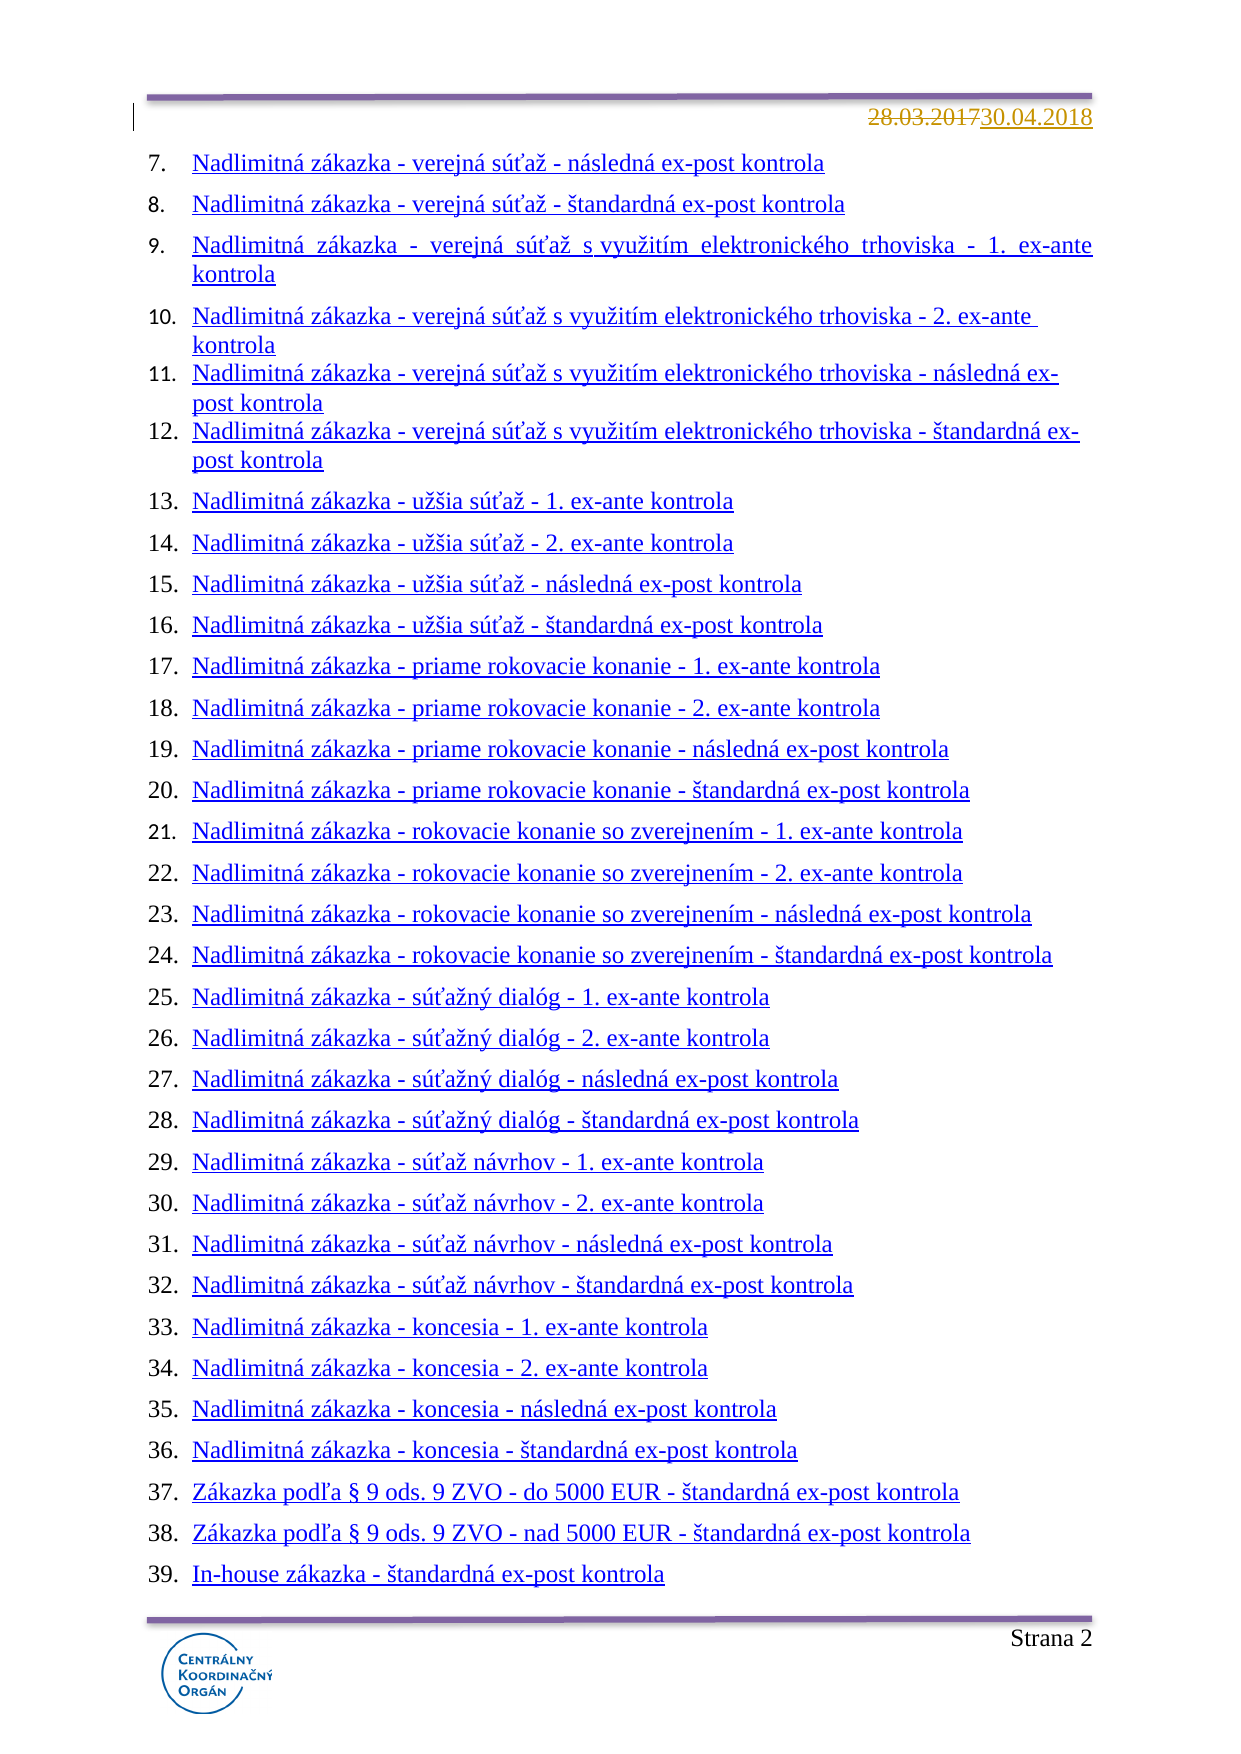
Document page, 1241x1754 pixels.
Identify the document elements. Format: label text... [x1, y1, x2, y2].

list Nadlimitná zákazka - verejná súťaž - následná ex-post kontrola [148, 148, 1093, 176]
list Nadlimitná zákazka - súťažný dialóg - následná ex-post kontrola [148, 1064, 1093, 1093]
list Nadlimitná zákazka - rokovacie konanie so zverejnením - štandardná ex-post kontrola [148, 940, 1093, 969]
list In-house zákazka - štandardná ex-post kontrola [148, 1559, 1093, 1588]
list Nadlimitná zákazka - verejná súťaž - štandardná ex-post kontrola [148, 189, 1093, 218]
list Nadlimitná zákazka - koncesia - 1. ex-ante kontrola [148, 1312, 1093, 1340]
list Nadlimitná zákazka - užšia súťaž - 1. ex-ante kontrola [148, 486, 1093, 515]
list Nadlimitná zákazka - priame rokovacie konanie - 2. ex-ante kontrola [148, 693, 1093, 721]
list Nadlimitná zákazka - koncesia - následná ex-post kontrola [148, 1394, 1093, 1423]
list Nadlimitná zákazka - verejná súťaž s využitím elektronického trhoviska - štandardná ex-post kontrola [148, 416, 1093, 474]
list Nadlimitná zákazka - verejná súťaž s využitím elektronického trhoviska - následná ex-post kontrola [148, 358, 1093, 416]
list Zákazka podľa § 9 ods. 9 ZVO - nad 5000 EUR - štandardná ex-post kontrola [148, 1518, 1093, 1547]
list Nadlimitná zákazka - užšia súťaž - štandardná ex-post kontrola [148, 610, 1093, 639]
list Nadlimitná zákazka - súťažný dialóg - 2. ex-ante kontrola [148, 1023, 1093, 1052]
list Nadlimitná zákazka - súťaž návrhov - 2. ex-ante kontrola [148, 1188, 1093, 1217]
list Nadlimitná zákazka - verejná súťaž s využitím elektronického trhoviska - 1. ex-ante kontrola [148, 230, 1093, 288]
list Nadlimitná zákazka - priame rokovacie konanie - 1. ex-ante kontrola [148, 651, 1093, 680]
list Nadlimitná zákazka - rokovacie konanie so zverejnením - následná ex-post kontrola [148, 899, 1093, 928]
list Nadlimitná zákazka - priame rokovacie konanie - následná ex-post kontrola [148, 734, 1093, 763]
list Nadlimitná zákazka - koncesia - 2. ex-ante kontrola [148, 1353, 1093, 1382]
list Nadlimitná zákazka - súťaž návrhov - štandardná ex-post kontrola [148, 1270, 1093, 1299]
list Nadlimitná zákazka - súťaž návrhov - následná ex-post kontrola [148, 1229, 1093, 1258]
list Nadlimitná zákazka - súťaž návrhov - 1. ex-ante kontrola [148, 1147, 1093, 1175]
picture [159, 1631, 272, 1713]
list Nadlimitná zákazka - súťažný dialóg - 1. ex-ante kontrola [148, 982, 1093, 1010]
list Nadlimitná zákazka - rokovacie konanie so zverejnením - 2. ex-ante kontrola [148, 858, 1093, 887]
list Nadlimitná zákazka - koncesia - štandardná ex-post kontrola [148, 1435, 1093, 1464]
list Nadlimitná zákazka - priame rokovacie konanie - štandardná ex-post kontrola [148, 775, 1093, 804]
list Nadlimitná zákazka - užšia súťaž - následná ex-post kontrola [148, 569, 1093, 598]
list Zákazka podľa § 9 ods. 9 ZVO - do 5000 EUR - štandardná ex-post kontrola [148, 1477, 1093, 1505]
list Nadlimitná zákazka - užšia súťaž - 2. ex-ante kontrola [148, 528, 1093, 556]
list Nadlimitná zákazka - súťažný dialóg - štandardná ex-post kontrola [148, 1105, 1093, 1134]
list Nadlimitná zákazka - verejná súťaž s využitím elektronického trhoviska - 2. ex-ante kontrola [148, 301, 1093, 358]
list Nadlimitná zákazka - rokovacie konanie so zverejnením - 1. ex-ante kontrola [148, 816, 1093, 845]
